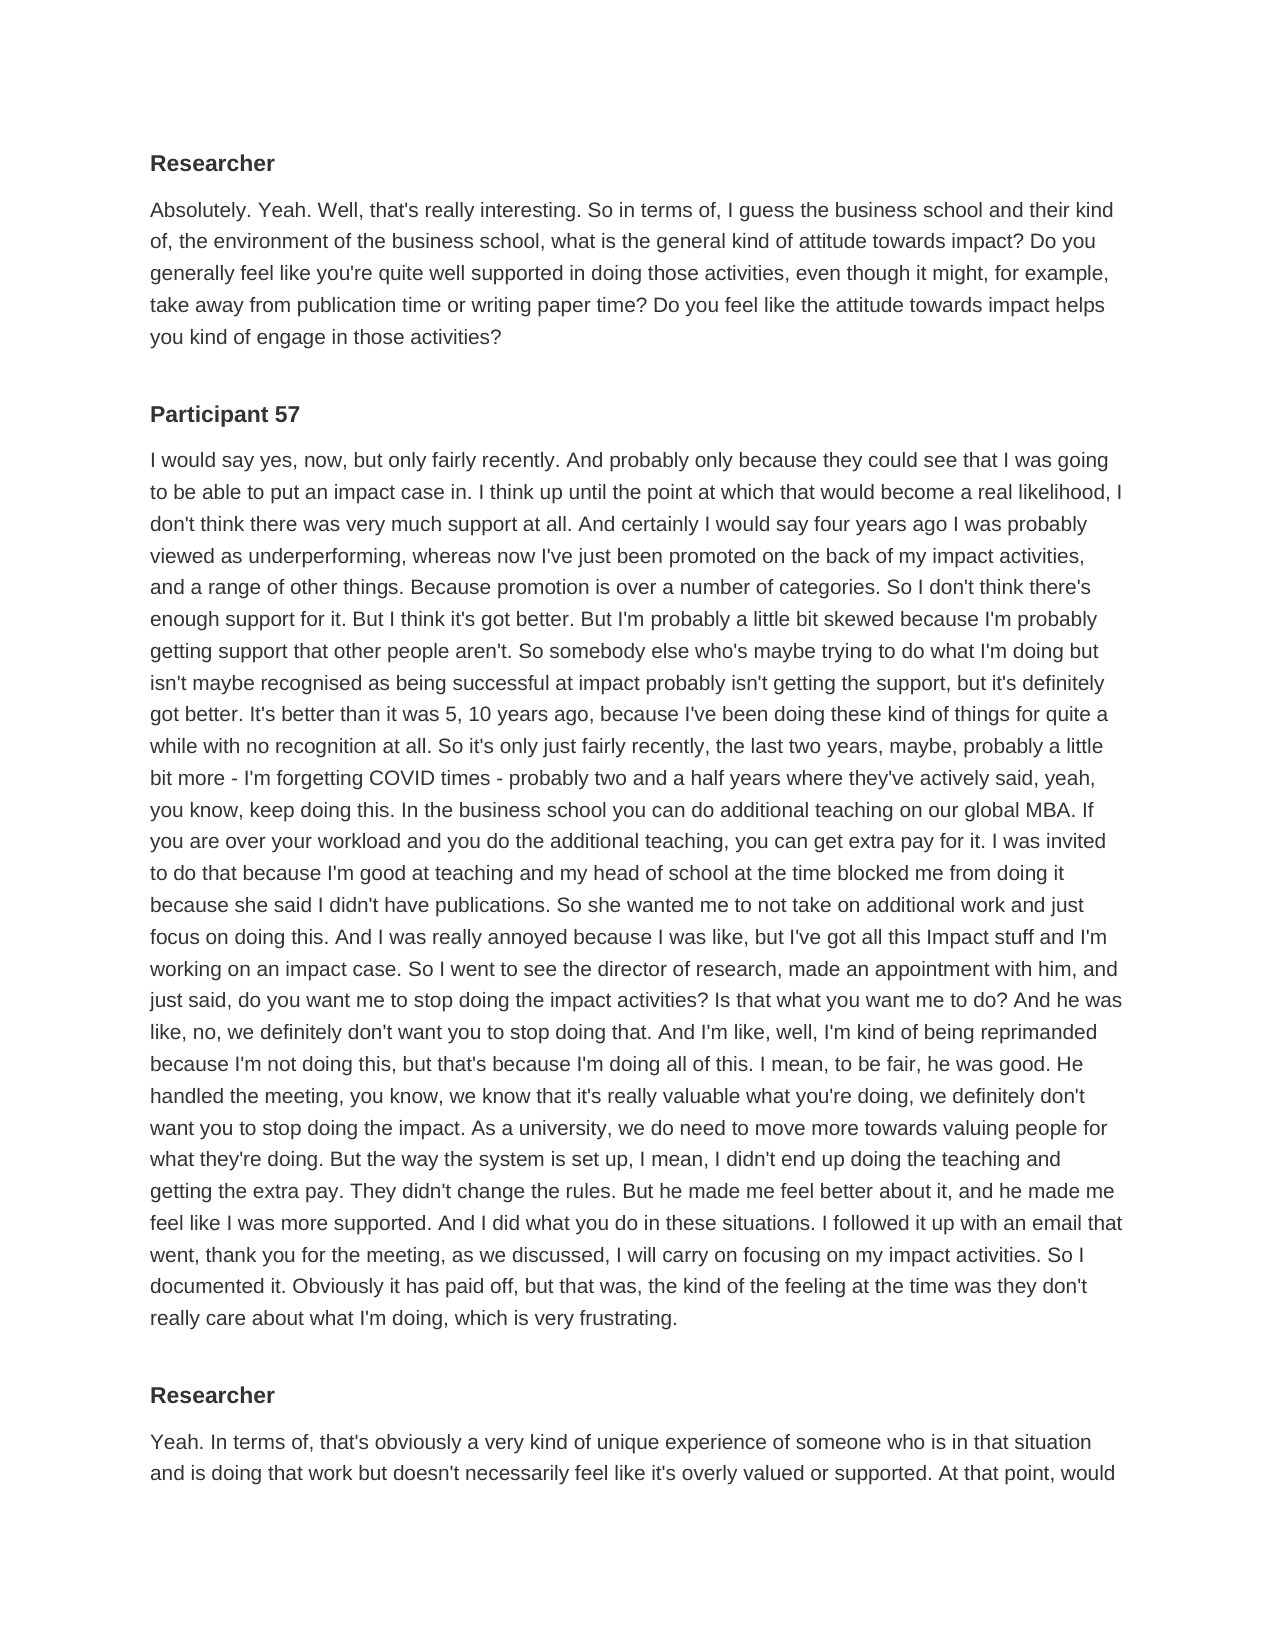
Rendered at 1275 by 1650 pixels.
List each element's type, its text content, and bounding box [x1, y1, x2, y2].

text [150, 1429, 1125, 1485]
text Absolutely. Yeah. Well, that's really interesting. So in terms of, I guess the business school and their kind of, the environment of the business school, what is the general kind of attitude towards impact? Do you generally feel like you're quite well supported in doing those activities, even though it might, for example, take away from publication time or writing paper time? Do you feel like the attitude towards impact helps you kind of engage in those activities? [150, 197, 1125, 348]
text I would say yes, now, but only fairly recently. And probably only because they could see that I was going to be able to put an impact case in. I think up until the point at which that would become a real likelihood, I don't think there was very much support at all. And certainly I would say four years ago I was probably viewed as underperforming, whereas now I've just been promoted on the back of my impact activities, and a range of other things. Because promotion is over a number of categories. So I don't think there's enough support for it. But I think it's got better. But I'm probably a little bit skewed because I'm probably getting support that other people aren't. So somebody else who's maybe trying to do what I'm doing but isn't maybe recognised as being successful at impact probably isn't getting the support, but it's definitely got better. It's better than it was 5, 10 years ago, because I've been doing these kind of things for quite a while with no recognition at all. So it's only just fairly recently, the last two years, maybe, probably a little bit more - I'm forgetting COVID times - probably two and a half years where they've actively said, yeah, you know, keep doing this. In the business school you can do additional teaching on our global MBA. If you are over your workload and you do the additional teaching, you can get extra pay for it. I was invited to do that because I'm good at teaching and my head of school at the time blocked me from doing it because she said I didn't have publications. So she wanted me to not take on additional work and just focus on doing this. And I was really annoyed because I was like, but I've got all this Impact stuff and I'm working on an impact case. So I went to see the director of research, made an appointment with him, and just said, do you want me to stop doing the impact activities? Is that what you want me to do? And he was like, no, we definitely don't want you to stop doing that. And I'm like, well, I'm kind of being reprimanded because I'm not doing this, but that's because I'm doing all of this. I mean, to be fair, he was good. He handled the meeting, you know, we know that it's really valuable what you're doing, we definitely don't want you to stop doing the impact. As a university, we do need to move more towards valuing people for what they're doing. But the way the system is set up, I mean, I didn't end up doing the teaching and getting the extra pay. They didn't change the rules. But he made me feel better about it, and he made me feel like I was more supported. And I did what you do in these situations. I followed it up with an email that went, thank you for the meeting, as we discussed, I will carry on focusing on my impact activities. So I documented it. Obviously it has paid off, but that was, the kind of the feeling at the time was they don't really care about what I'm doing, which is very frustrating. [150, 448, 1125, 1330]
subtitle Participant 57 [150, 401, 1125, 427]
subtitle Researcher [150, 1382, 1125, 1408]
subtitle Researcher [150, 150, 1125, 176]
